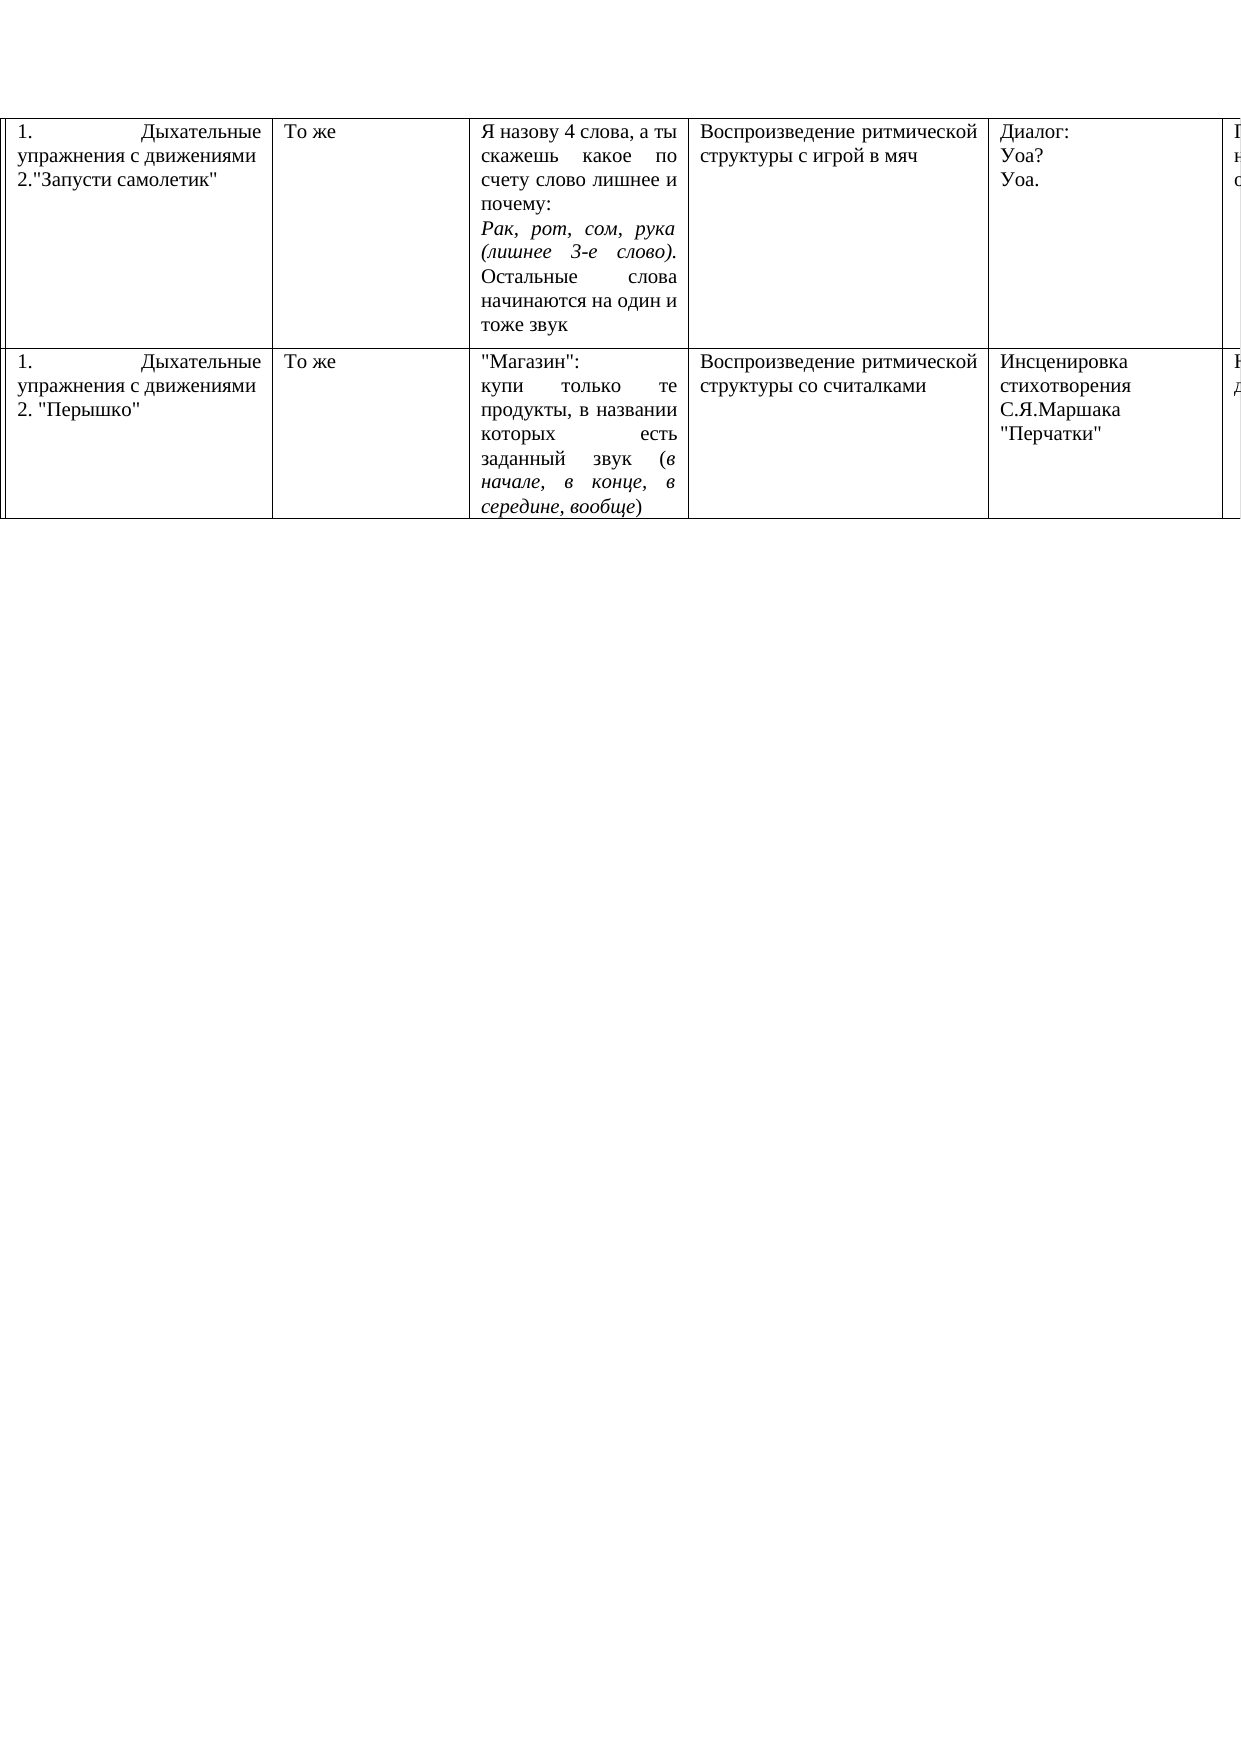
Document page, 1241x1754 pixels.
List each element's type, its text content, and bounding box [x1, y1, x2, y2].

table_cell Я назову 4 слова, а ты скажешь какое по счету слово лишнее и почему: Рак, рот, сом, рука (лишнее 3-е слово). Остальные слова начинаются на один и тоже звук [470, 119, 688, 348]
table_cell То же [273, 349, 469, 518]
table_cell Напиши слоги под диктовку [1223, 349, 1240, 518]
table_cell Воспроизведение ритмической структуры со считалками [689, 349, 988, 518]
table_cell 1. Дыхательные упражнения с движениями 2. "Перышко" [6, 349, 272, 518]
table_cell 1. Дыхательные упражнения с движениями 2."Запусти самолетик" [6, 119, 272, 348]
table_cell Подружи буквы как я назову: ор, ар, ур, ара, оро, уру [1223, 119, 1240, 348]
table_cell Диалог: Уоа? Уоа. [989, 119, 1222, 348]
table_cell То же [273, 119, 469, 348]
table_cell "Магазин": купи только те продукты, в названии которых есть заданный звук (в начале, в конце, в середине, вообще) [470, 349, 688, 518]
table_cell Воспроизведение ритмической структуры с игрой в мяч [689, 119, 988, 348]
table_cell Инсценировка стихотворения С.Я.Маршака "Перчатки" [989, 349, 1222, 518]
